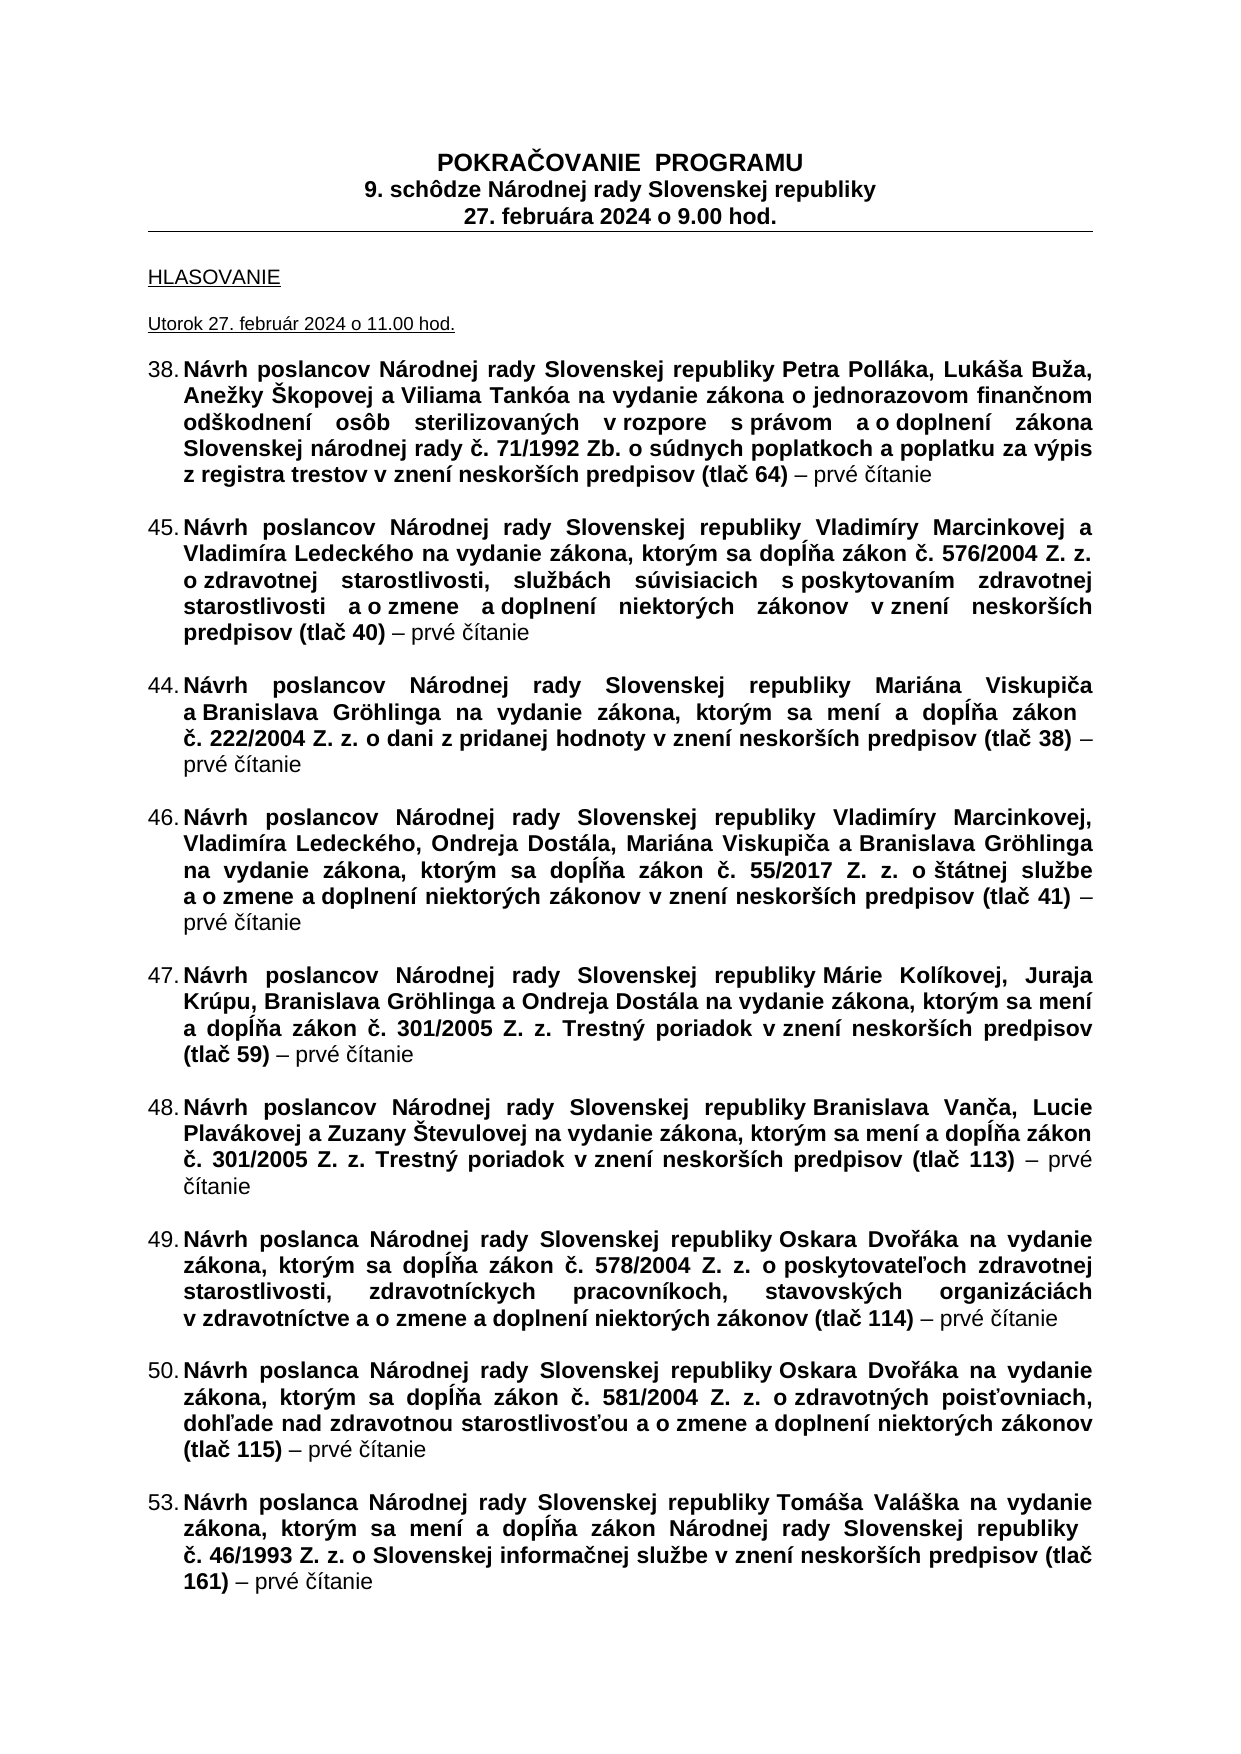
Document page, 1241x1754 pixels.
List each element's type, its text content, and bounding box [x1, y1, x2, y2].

text 50. Návrh poslanca Národnej rady Slovenskej republiky Oskara Dvořáka na vydanie zákona, ktorým sa dopĺňa zákon č. 581/2004 Z. z. o zdravotných poisťovniach, dohľade nad zdravotnou starostlivosťou a o zmene a doplnení niektorých zákonov (tlač 115) – prvé čítanie [148, 1357, 1093, 1463]
text Utorok 27. február 2024 o 11.00 hod. [148, 313, 1093, 334]
text 45. Návrh poslancov Národnej rady Slovenskej republiky Vladimíry Marcinkovej a Vladimíra Ledeckého na vydanie zákona, ktorým sa dopĺňa zákon č. 576/2004 Z. z. o zdravotnej starostlivosti, službách súvisiacich s poskytovaním zdravotnej starostlivosti a o zmene a doplnení niektorých zákonov v znení neskorších predpisov (tlač 40) – prvé čítanie [148, 514, 1093, 646]
text HLASOVANIE [148, 265, 1093, 289]
text 38. Návrh poslancov Národnej rady Slovenskej republiky Petra Polláka, Lukáša Buža, Anežky Škopovej a Viliama Tankóa na vydanie zákona o jednorazovom finančnom odškodnení osôb sterilizovaných v rozpore s právom a o doplnení zákona Slovenskej národnej rady č. 71/1992 Zb. o súdnych poplatkoch a poplatku za výpis z registra trestov v znení neskorších predpisov (tlač 64) – prvé čítanie [148, 356, 1093, 488]
text 48. Návrh poslancov Národnej rady Slovenskej republiky Branislava Vanča, Lucie Plavákovej a Zuzany Števulovej na vydanie zákona, ktorým sa mení a dopĺňa zákon č. 301/2005 Z. z. Trestný poriadok v znení neskorších predpisov (tlač 113) – prvé čítanie [148, 1094, 1093, 1199]
text 49. Návrh poslanca Národnej rady Slovenskej republiky Oskara Dvořáka na vydanie zákona, ktorým sa dopĺňa zákon č. 578/2004 Z. z. o poskytovateľoch zdravotnej starostlivosti, zdravotníckych pracovníkoch, stavovských organizáciách v zdravotníctve a o zmene a doplnení niektorých zákonov (tlač 114) – prvé čítanie [148, 1226, 1093, 1331]
text 44. Návrh poslancov Národnej rady Slovenskej republiky Mariána Viskupiča a Branislava Gröhlinga na vydanie zákona, ktorým sa mení a dopĺňa zákon č. 222/2004 Z. z. o dani z pridanej hodnoty v znení neskorších predpisov (tlač 38) – prvé čítanie [148, 672, 1093, 777]
text 53. Návrh poslanca Národnej rady Slovenskej republiky Tomáša Valáška na vydanie zákona, ktorým sa mení a dopĺňa zákon Národnej rady Slovenskej republiky č. 46/1993 Z. z. o Slovenskej informačnej službe v znení neskorších predpisov (tlač 161) – prvé čítanie [148, 1489, 1093, 1594]
title POKRAČOVANIE PROGRAMU [148, 148, 1093, 176]
text 9. schôdze Národnej rady Slovenskej republiky [148, 176, 1093, 203]
text 46. Návrh poslancov Národnej rady Slovenskej republiky Vladimíry Marcinkovej, Vladimíra Ledeckého, Ondreja Dostála, Mariána Viskupiča a Branislava Gröhlinga na vydanie zákona, ktorým sa dopĺňa zákon č. 55/2017 Z. z. o štátnej službe a o zmene a doplnení niektorých zákonov v znení neskorších predpisov (tlač 41) – prvé čítanie [148, 804, 1093, 936]
text 27. februára 2024 o 9.00 hod. [148, 203, 1093, 231]
text 47. Návrh poslancov Národnej rady Slovenskej republiky Márie Kolíkovej, Juraja Krúpu, Branislava Gröhlinga a Ondreja Dostála na vydanie zákona, ktorým sa mení a dopĺňa zákon č. 301/2005 Z. z. Trestný poriadok v znení neskorších predpisov (tlač 59) – prvé čítanie [148, 962, 1093, 1067]
